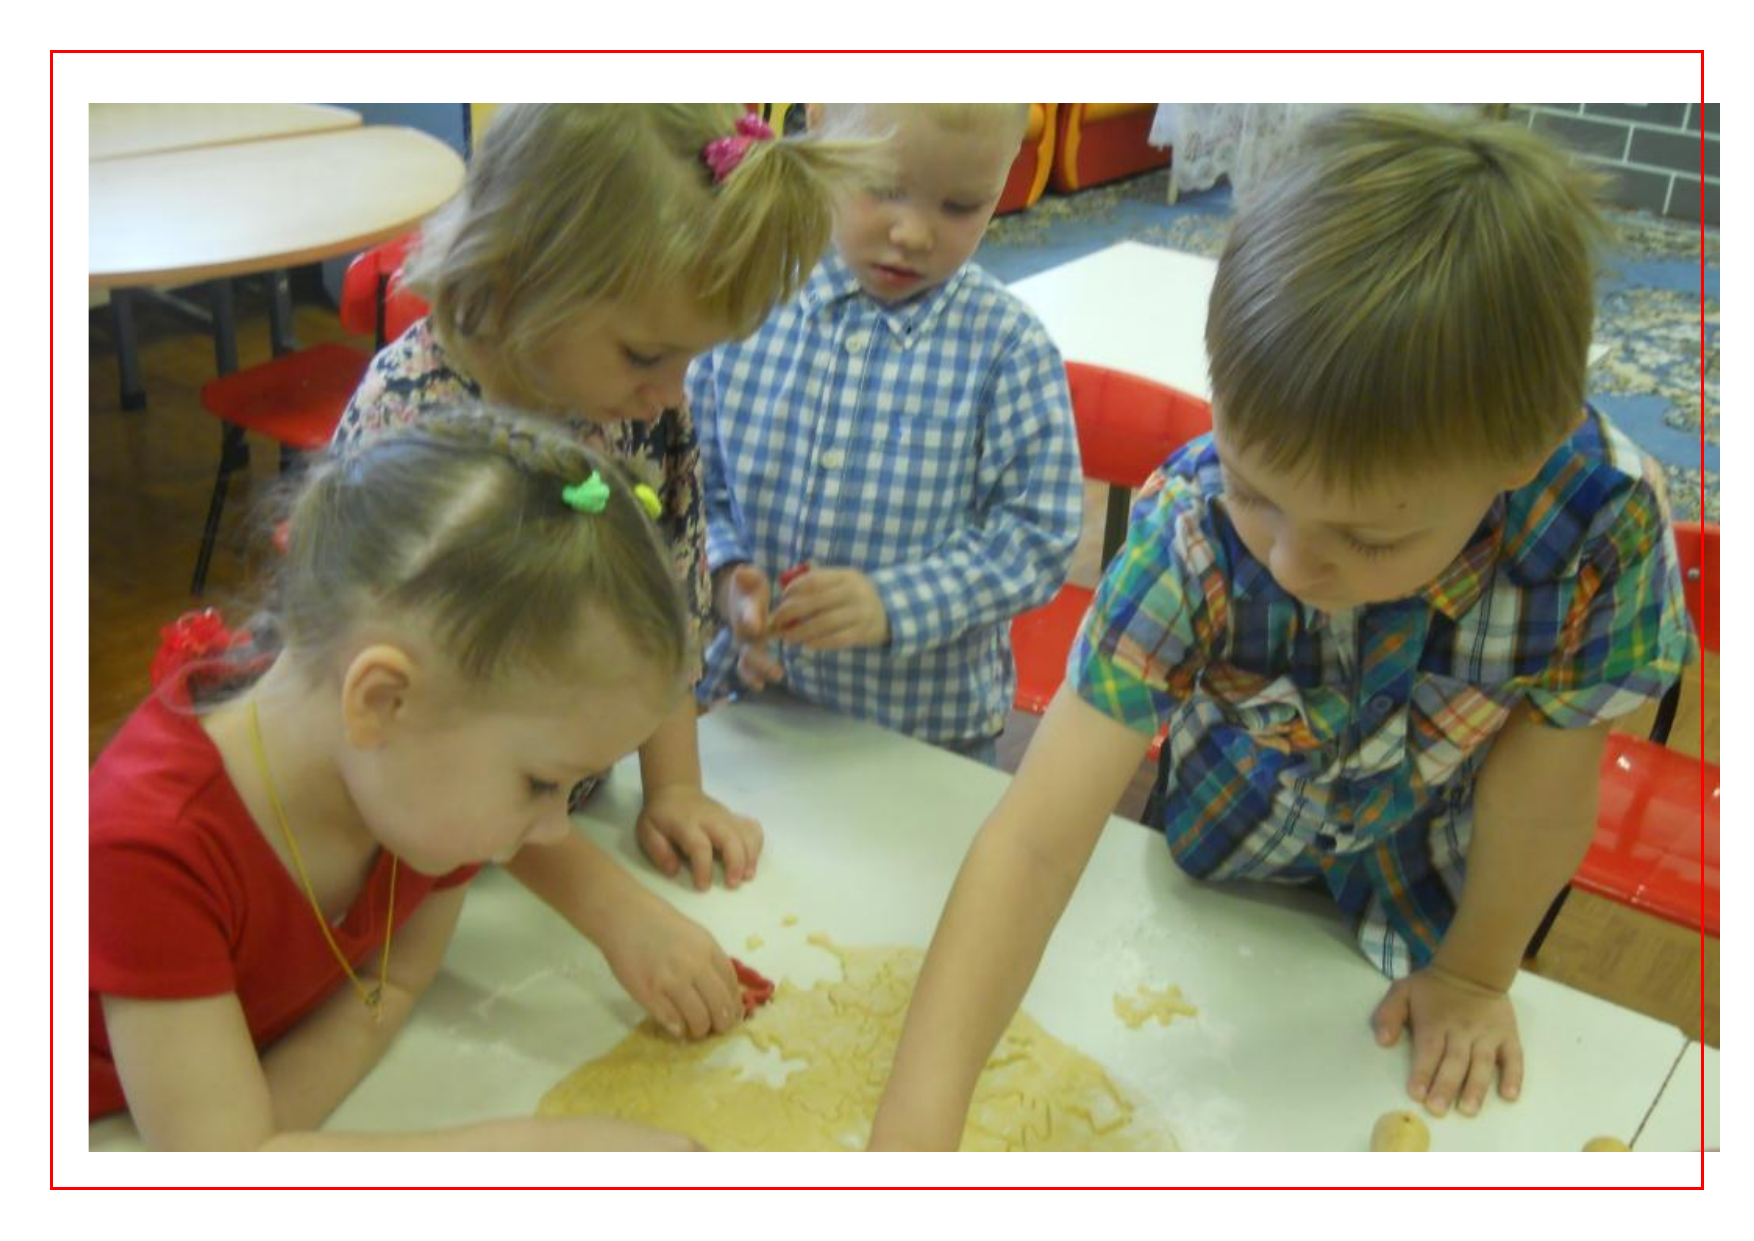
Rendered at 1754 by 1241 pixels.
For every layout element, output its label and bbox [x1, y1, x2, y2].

picture [1704, 103, 1720, 1152]
picture [88, 103, 1701, 1152]
